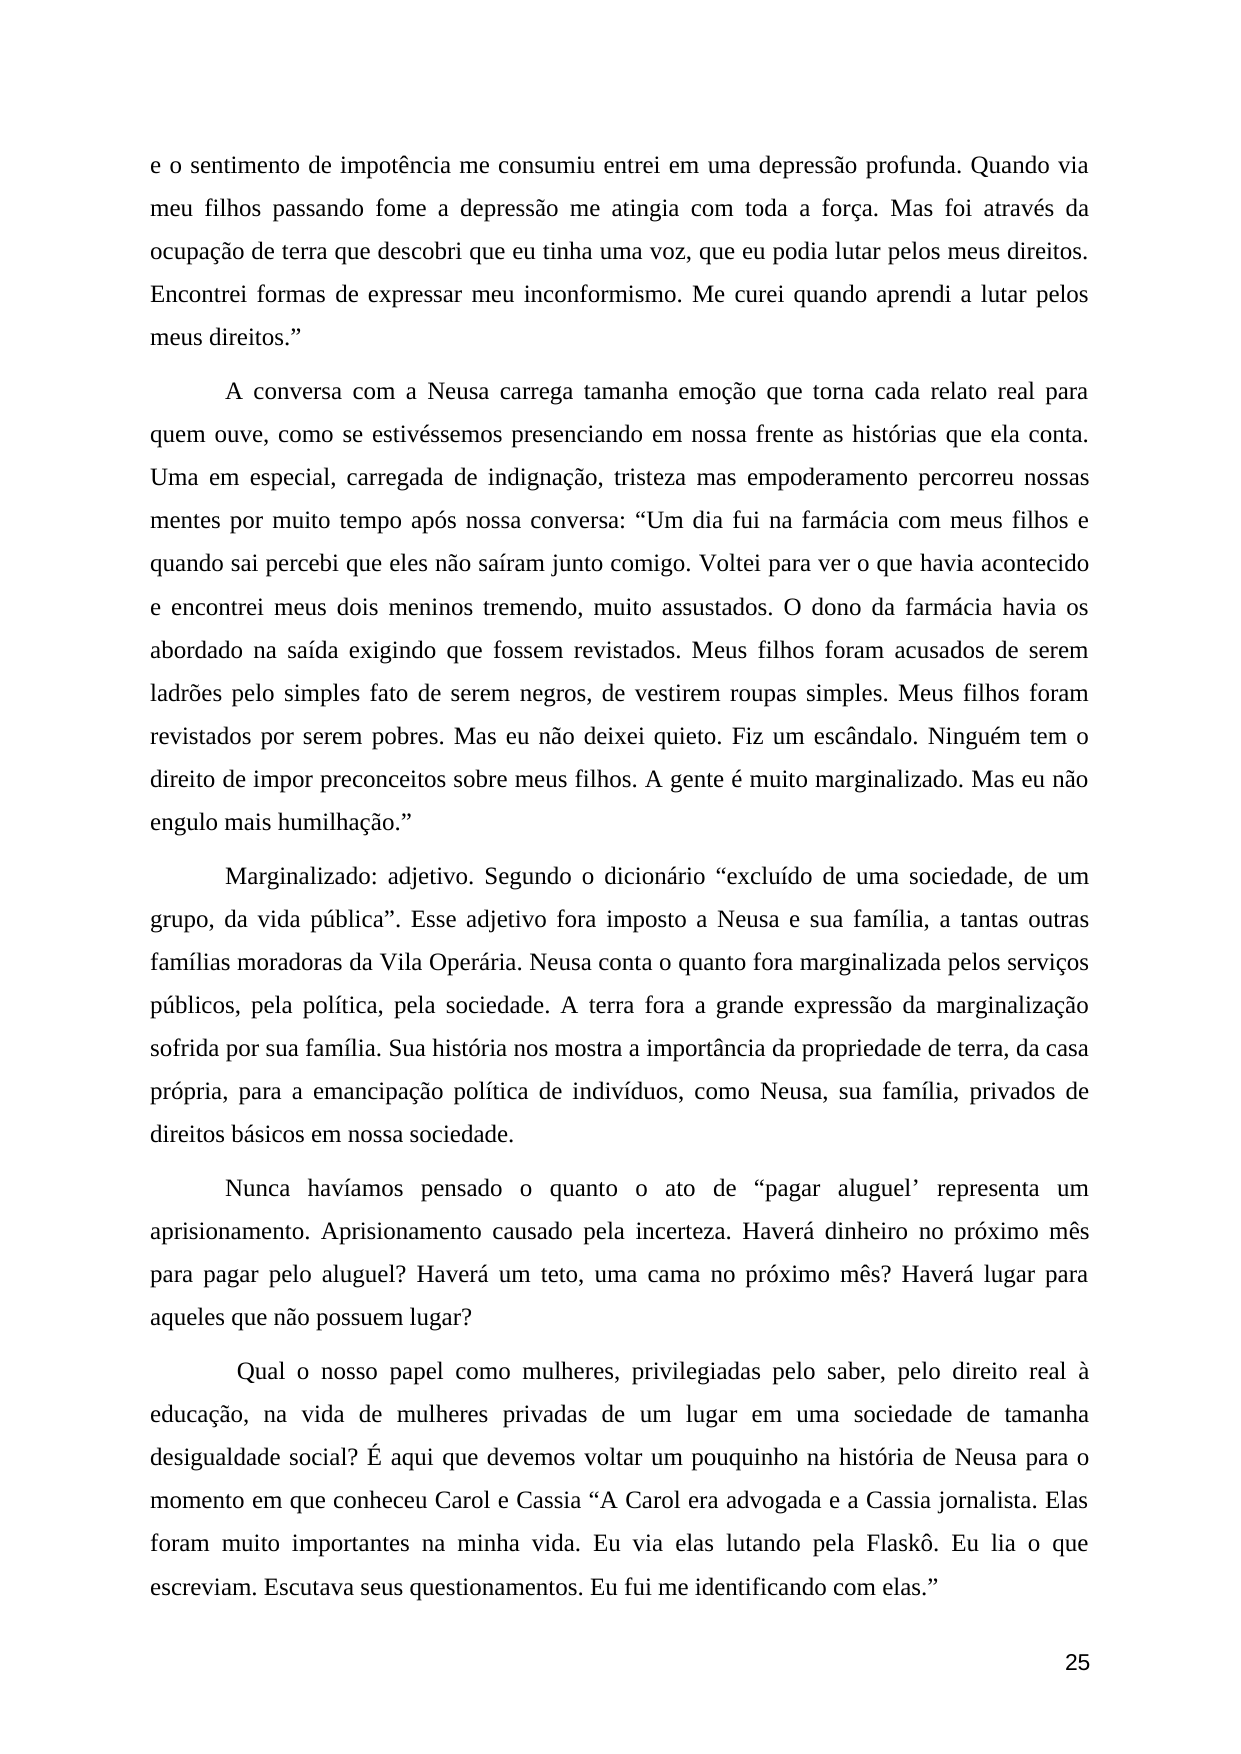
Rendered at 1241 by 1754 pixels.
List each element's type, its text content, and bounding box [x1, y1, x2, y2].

text Qual o nosso papel como mulheres, privilegiadas pelo saber, pelo direito real à educação, na vida de mulheres privadas de um lugar em uma sociedade de tamanha desigualdade social? É aqui que devemos voltar um pouquinho na história de Neusa para o momento em que conheceu Carol e Cassia “A Carol era advogada e a Cassia jornalista. Elas foram muito importantes na minha vida. Eu via elas lutando pela Flaskô. Eu lia o que escreviam. Escutava seus questionamentos. Eu fui me identificando com elas.” [150, 1356, 1090, 1600]
text A conversa com a Neusa carrega tamanha emoção que torna cada relato real para quem ouve, como se estivéssemos presenciando em nossa frente as histórias que ela conta. Uma em especial, carregada de indignação, tristeza mas empoderamento percorreu nossas mentes por muito tempo após nossa conversa: “Um dia fui na farmácia com meus filhos e quando sai percebi que eles não saíram junto comigo. Voltei para ver o que havia acontecido e encontrei meus dois meninos tremendo, muito assustados. O dono da farmácia havia os abordado na saída exigindo que fossem revistados. Meus filhos foram acusados de serem ladrões pelo simples fato de serem negros, de vestirem roupas simples. Meus filhos foram revistados por serem pobres. Mas eu não deixei quieto. Fiz um escândalo. Ninguém tem o direito de impor preconceitos sobre meus filhos. A gente é muito marginalizado. Mas eu não engulo mais humilhação.” [150, 376, 1090, 836]
text Nunca havíamos pensado o quanto o ato de “pagar aluguel’ representa um aprisionamento. Aprisionamento causado pela incerteza. Haverá dinheiro no próximo mês para pagar pelo aluguel? Haverá um teto, uma cama no próximo mês? Haverá lugar para aqueles que não possuem lugar? [150, 1173, 1090, 1331]
text Marginalizado: adjetivo. Segundo o dicionário “excluído de uma sociedade, de um grupo, da vida pública”. Esse adjetivo fora imposto a Neusa e sua família, a tantas outras famílias moradoras da Vila Operária. Neusa conta o quanto fora marginalizada pelos serviços públicos, pela política, pela sociedade. A terra fora a grande expressão da marginalização sofrida por sua família. Sua história nos mostra a importância da propriedade de terra, da casa própria, para a emancipação política de indivíduos, como Neusa, sua família, privados de direitos básicos em nossa sociedade. [150, 861, 1090, 1148]
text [150, 150, 1090, 351]
